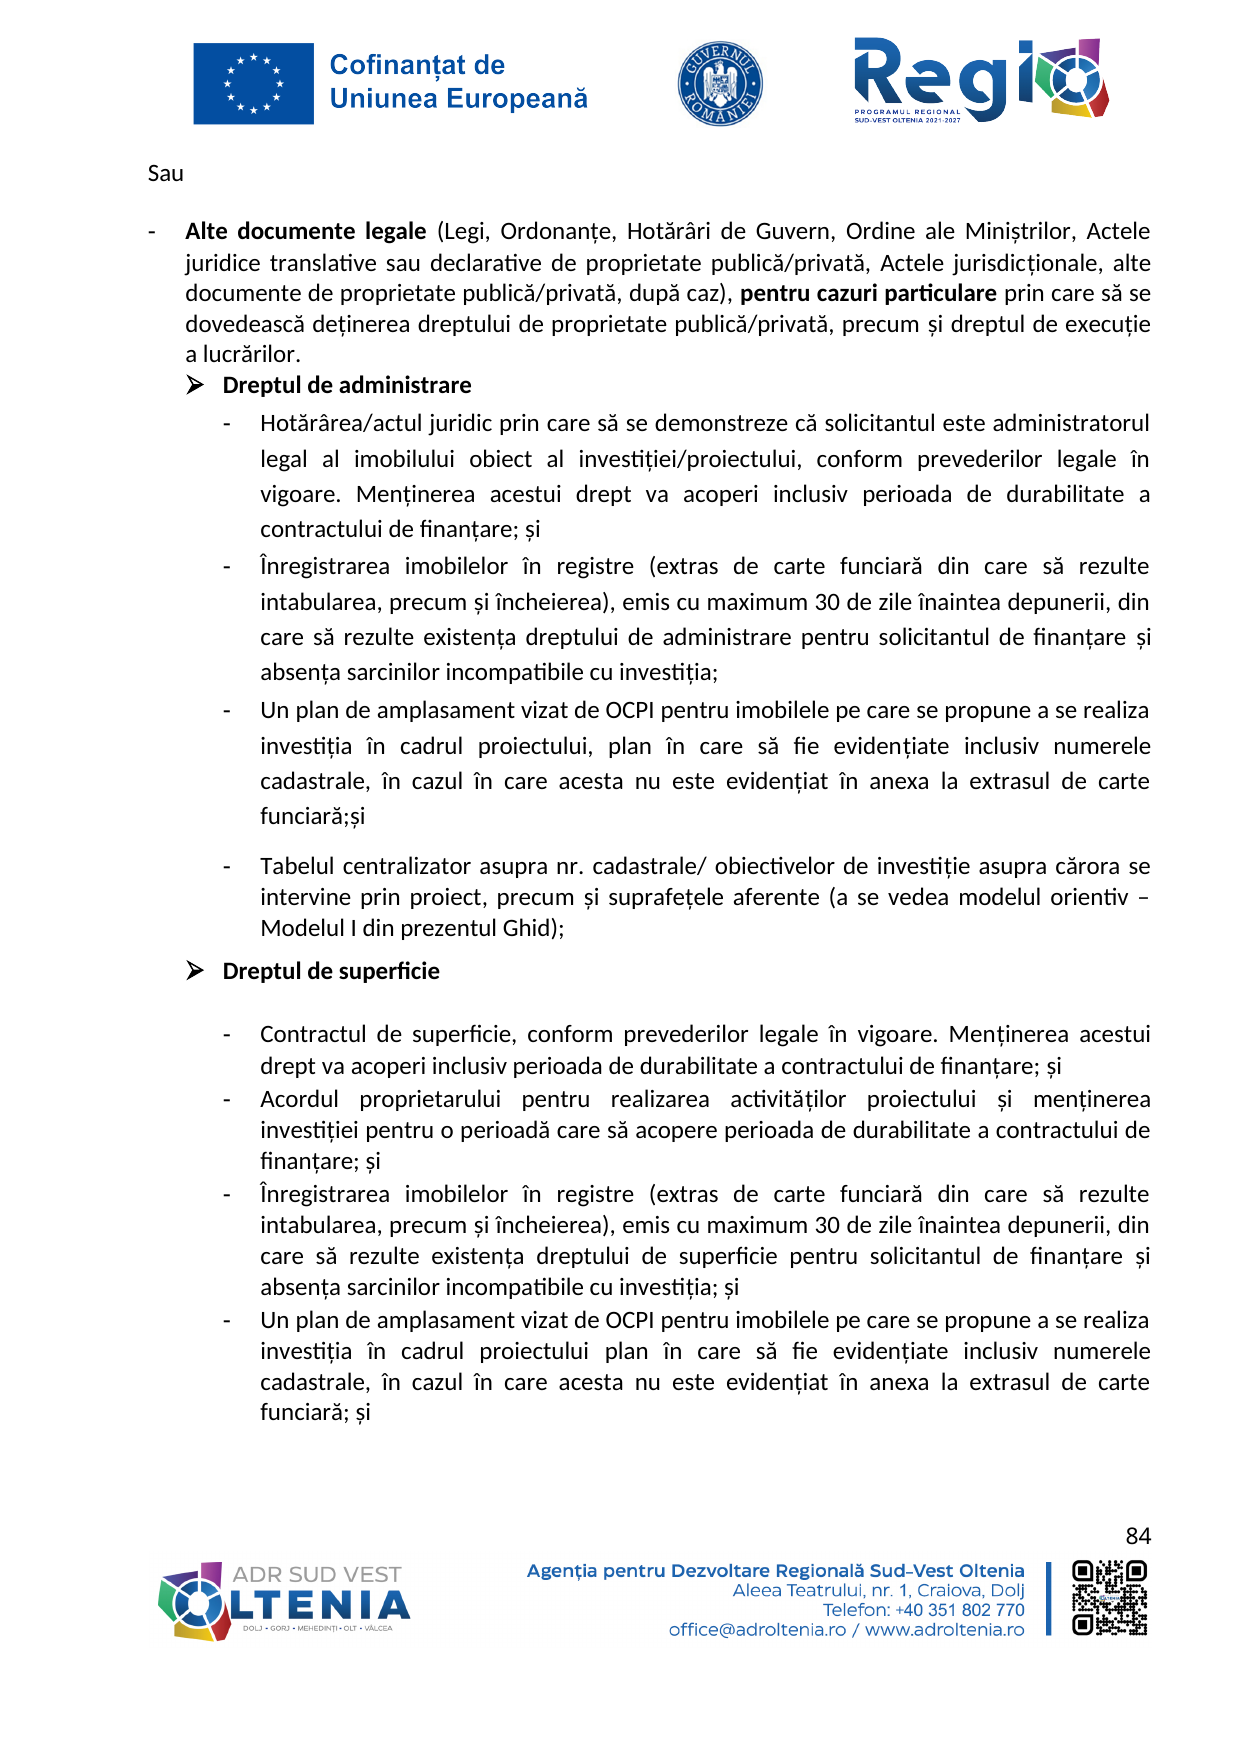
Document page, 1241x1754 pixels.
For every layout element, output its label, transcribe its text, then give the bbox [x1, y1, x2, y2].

text Sau [148, 157, 1152, 188]
picture [148, 1551, 1152, 1648]
list Alte documente legale (Legi, Ordonanţe, Hotărâri de Guvern, Ordine ale Miniştrilor, Actele juridice translative sau declarative de proprietate publică/privată, Actele jurisdicționale, alte documente de proprietate publică/privată, după caz), pentru cazuri particulare prin care să se dovedească deţinerea dreptului de proprietate publică/privată, precum și dreptul de execuţie a lucrărilor. [148, 213, 1152, 369]
list Un plan de amplasament vizat de OCPI pentru imobilele pe care se propune a se realiza investiţia în cadrul proiectului plan în care să fie evidențiate inclusiv numerele cadastrale, în cazul în care acesta nu este evidenţiat în anexa la extrasul de carte funciară; și [223, 1301, 1152, 1427]
list Contractul de superficie, conform prevederilor legale în vigoare. Menținerea acestui drept va acoperi inclusiv perioada de durabilitate a contractului de finanţare; și [223, 1016, 1152, 1081]
picture [852, 36, 1111, 126]
list Înregistrarea imobilelor în registre (extras de carte funciară din care să rezulte intabularea, precum și încheierea), emis cu maximum 30 de zile înaintea depunerii, din care să rezulte existența dreptului de administrare pentru solicitantul de finanţare și absența sarcinilor incompatibile cu investiția; [223, 548, 1152, 687]
list Un plan de amplasament vizat de OCPI pentru imobilele pe care se propune a se realiza investiţia în cadrul proiectului, plan în care să fie evidențiate inclusiv numerele cadastrale, în cazul în care acesta nu este evidenţiat în anexa la extrasul de carte funciară;și [223, 691, 1152, 830]
picture [674, 39, 768, 128]
list Acordul proprietarului pentru realizarea activităților proiectului și menținerea investiției pentru o perioadă care să acopere perioada de durabilitate a contractului de finanţare; și [223, 1081, 1152, 1176]
list Dreptul de administrare [185, 369, 1152, 400]
list Înregistrarea imobilelor în registre (extras de carte funciară din care să rezulte intabularea, precum și încheierea), emis cu maximum 30 de zile înaintea depunerii, din care să rezulte existența dreptului de superficie pentru solicitantul de finanţare și absența sarcinilor incompatibile cu investiția; și [223, 1176, 1152, 1301]
list Dreptul de superficie [185, 955, 1152, 985]
list Tabelul centralizator asupra nr. cadastrale/ obiectivelor de investiție asupra cărora se intervine prin proiect, precum și suprafețele aferente (a se vedea modelul orientiv – Modelul I din prezentul Ghid); [223, 847, 1152, 942]
picture [188, 38, 590, 128]
list Hotărârea/actul juridic prin care să se demonstreze că solicitantul este administratorul legal al imobilului obiect al investiţiei/proiectului, conform prevederilor legale în vigoare. Menținerea acestui drept va acoperi inclusiv perioada de durabilitate a contractului de finanţare; și [223, 404, 1152, 543]
